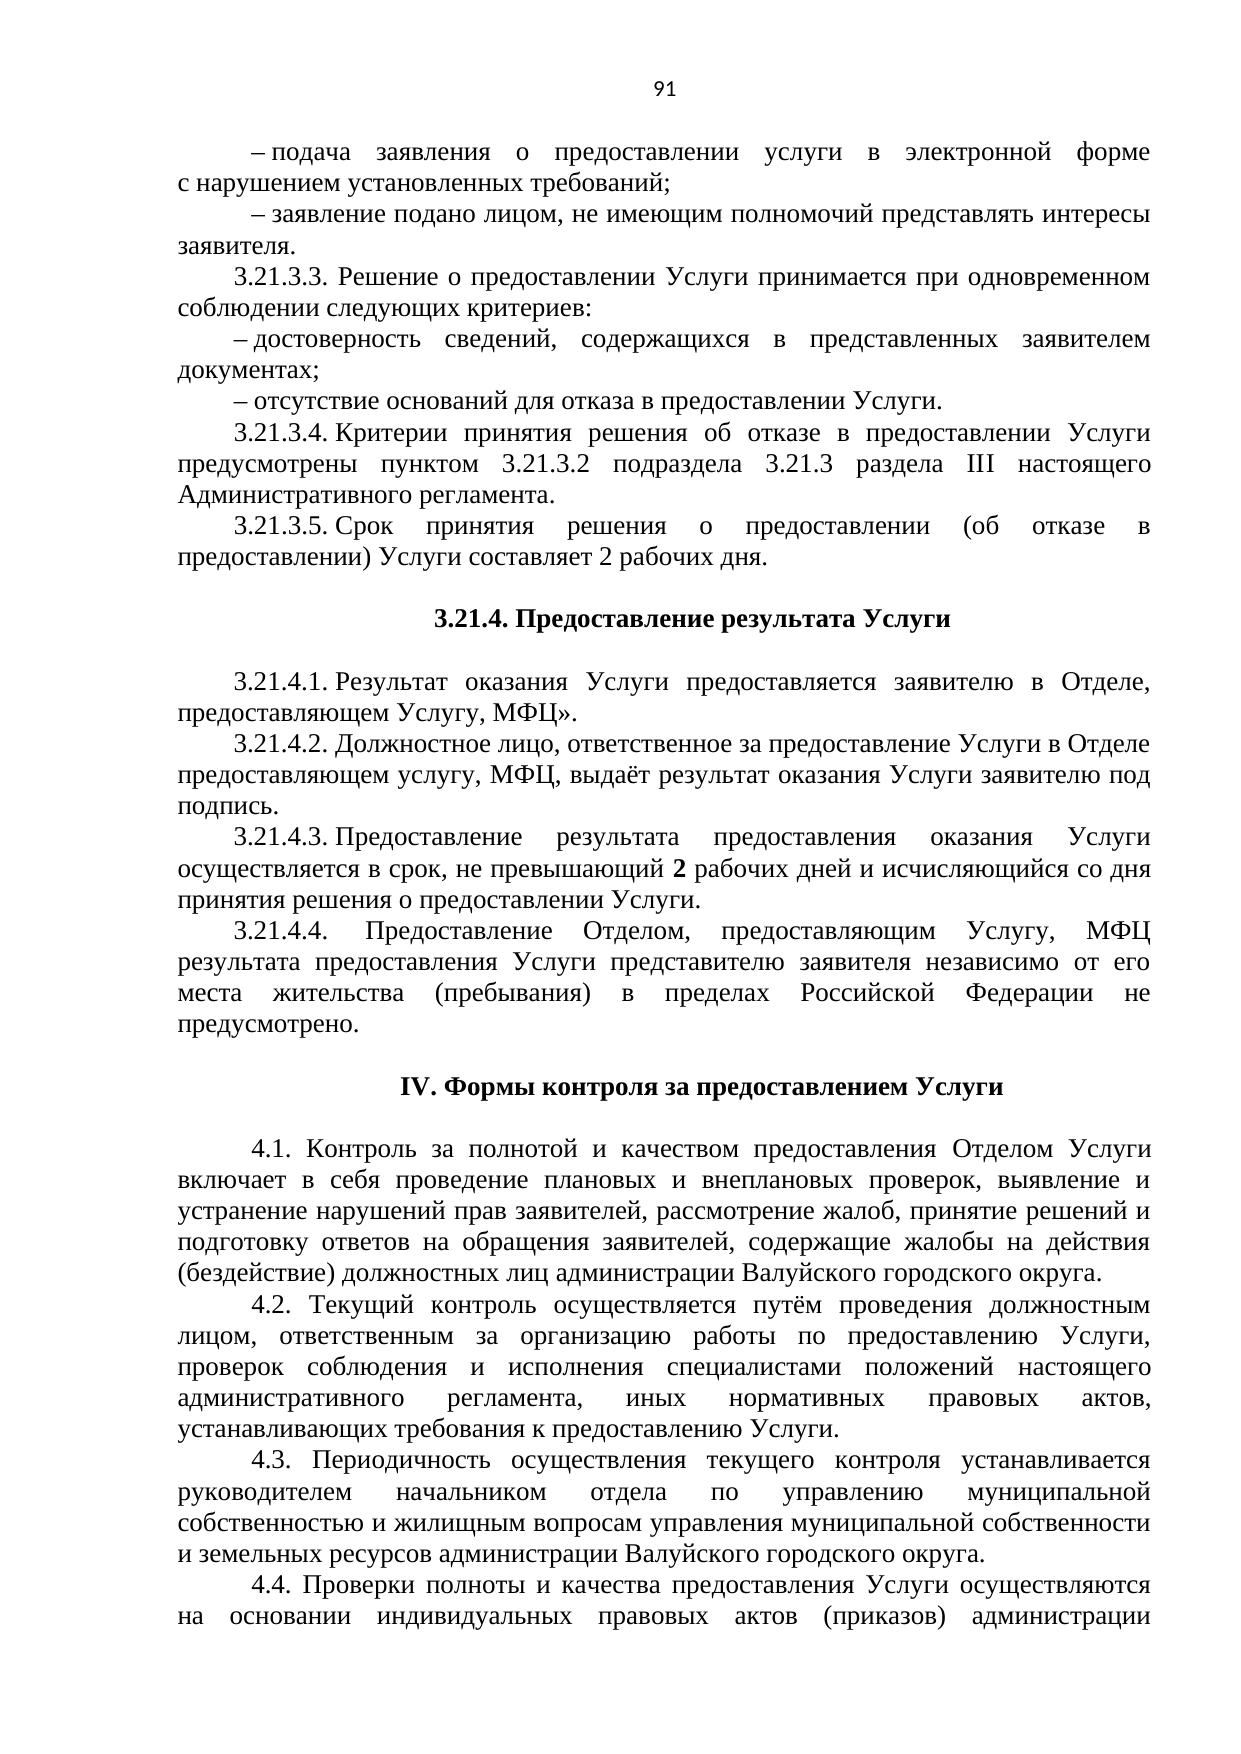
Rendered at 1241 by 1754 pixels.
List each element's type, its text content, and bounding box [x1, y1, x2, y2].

text – заявление подано лицом, не имеющим полномочий представлять интересы заявителя. [177, 198, 1152, 260]
text – достоверность сведений, содержащихся в представленных заявителем документах; [177, 322, 1152, 384]
text 3.21.4.2. Должностное лицо, ответственное за предоставление Услуги в Отделе предоставляющем услугу, МФЦ, выдаёт результат оказания Услуги заявителю под подпись. [177, 727, 1152, 821]
text – подача заявления о предоставлении услуги в электронной форме с нарушением установленных требований; [177, 135, 1152, 198]
text 3.21.4.3. Предоставление результата предоставления оказания Услуги осуществляется в срок, не превышающий 2 рабочих дней и исчисляющийся со дня принятия решения о предоставлении Услуги. [177, 821, 1152, 914]
text 4.2. Текущий контроль осуществляется путём проведения должностным лицом, ответственным за организацию работы по предоставлению Услуги, проверок соблюдения и исполнения специалистами положений настоящего административного регламента, иных нормативных правовых актов, устанавливающих требования к предоставлению Услуги. [177, 1288, 1152, 1443]
text 3.21.3.3. Решение о предоставлении Услуги принимается при одновременном соблюдении следующих критериев: [177, 260, 1152, 322]
text 3.21.4.4. Предоставление Отделом, предоставляющим Услугу, МФЦ результата предоставления Услуги представителю заявителя независимо от его места жительства (пребывания) в пределах Российской Федерации не предусмотрено. [177, 914, 1152, 1038]
text IV. Формы контроля за предоставлением Услуги [177, 1070, 1152, 1101]
text 3.21.3.5. Срок принятия решения о предоставлении (об отказе в предоставлении) Услуги составляет 2 рабочих дня. [177, 509, 1152, 571]
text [177, 1568, 1152, 1630]
text 3.21.4.1. Результат оказания Услуги предоставляется заявителю в Отделе, предоставляющем Услугу, МФЦ». [177, 665, 1152, 727]
text 3.21.4. Предоставление результата Услуги [177, 602, 1152, 634]
text 4.1. Контроль за полнотой и качеством предоставления Отделом Услуги включает в себя проведение плановых и внеплановых проверок, выявление и устранение нарушений прав заявителей, рассмотрение жалоб, принятие решений и подготовку ответов на обращения заявителей, содержащие жалобы на действия (бездействие) должностных лиц администрации Валуйского городского округа. [177, 1132, 1152, 1288]
text 3.21.3.4. Критерии принятия решения об отказе в предоставлении Услуги предусмотрены пунктом 3.21.3.2 подраздела 3.21.3 раздела III настоящего Административного регламента. [177, 416, 1152, 509]
text 4.3. Периодичность осуществления текущего контроля устанавливается руководителем начальником отдела по управлению муниципальной собственностью и жилищным вопросам управления муниципальной собственности и земельных ресурсов администрации Валуйского городского округа. [177, 1443, 1152, 1568]
text – отсутствие оснований для отказа в предоставлении Услуги. [177, 384, 1152, 416]
